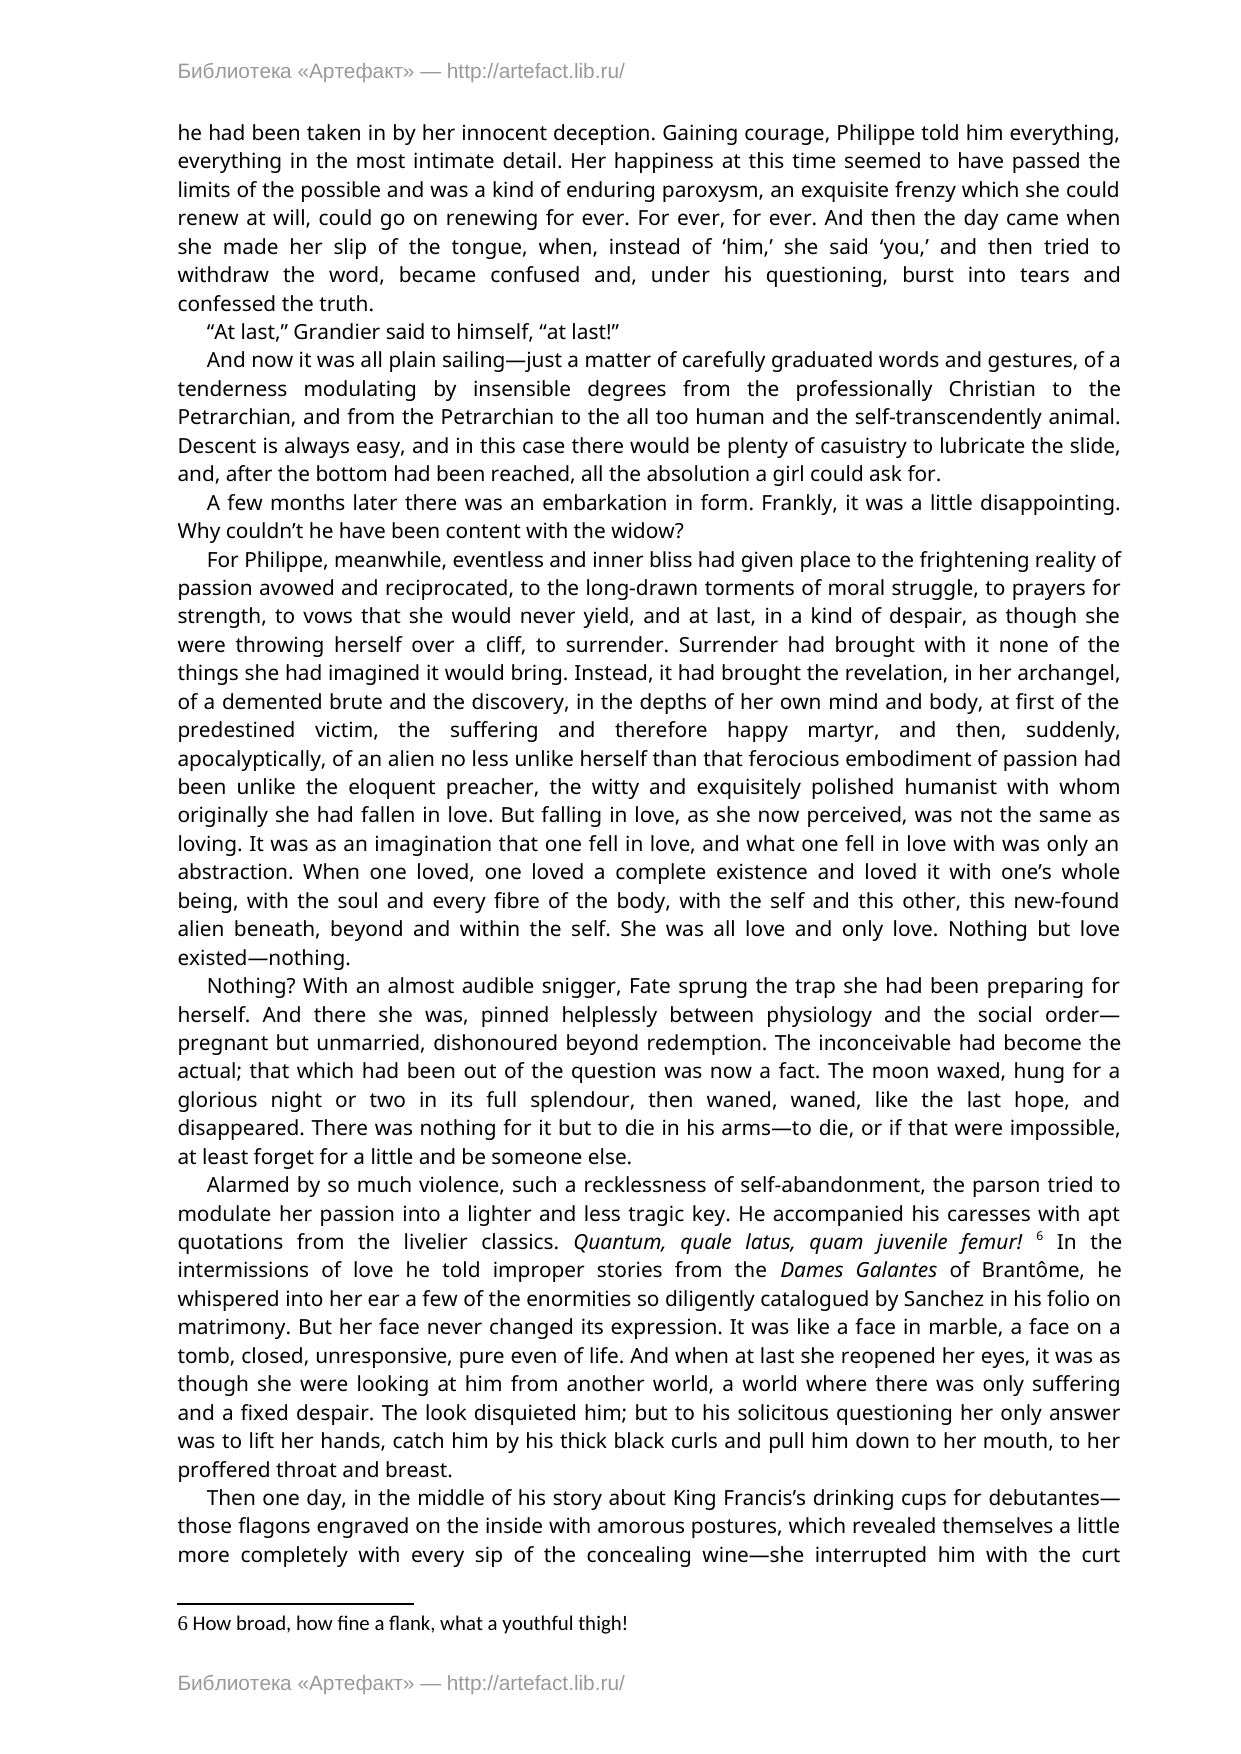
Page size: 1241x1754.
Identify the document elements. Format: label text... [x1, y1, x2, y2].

text Alarmed by so much violence, such a recklessness of self-abandonment, the parson tried to modulate her passion into a lighter and less tragic key. He accompanied his caresses with apt quotations from the livelier classics. Quantum, quale latus, quam juvenile femur! In the intermissions of love he told improper stories from the Dames Galantes of Brantôme, he whispered into her ear a few of the enormities so diligently catalogued by Sanchez in his folio on matrimony. But her face never changed its expression. It was like a face in marble, a face on a tomb, closed, unresponsive, pure even of life. And when at last she reopened her eyes, it was as though she were looking at him from another world, a world where there was only suffering and a fixed despair. The look disquieted him; but to his solicitous questioning her only answer was to lift her hands, catch him by his thick black curls and pull him down to her mouth, to her proffered throat and breast. [177, 1170, 1122, 1483]
text And now it was all plain sailing—just a matter of carefully graduated words and gestures, of a tenderness modulating by insensible degrees from the professionally Christian to the Petrarchian, and from the Petrarchian to the all too human and the self-transcendently animal. Descent is always easy, and in this case there would be plenty of casuistry to lubricate the slide, and, after the bottom had been reached, all the absolution a girl could ask for. [177, 346, 1122, 488]
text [177, 118, 1122, 317]
text “At last,” Grandier said to himself, “at last!” [177, 317, 1122, 346]
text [177, 1483, 1122, 1568]
text For Philippe, meanwhile, eventless and inner bliss had given place to the frightening reality of passion avowed and reciprocated, to the long-drawn torments of moral struggle, to prayers for strength, to vows that she would never yield, and at last, in a kind of despair, as though she were throwing herself over a cliff, to surrender. Surrender had brought with it none of the things she had imagined it would bring. Instead, it had brought the revelation, in her archangel, of a demented brute and the discovery, in the depths of her own mind and body, at first of the predestined victim, the suffering and therefore happy martyr, and then, suddenly, apocalyptically, of an alien no less unlike herself than that ferocious embodiment of passion had been unlike the eloquent preacher, the witty and exquisitely polished humanist with whom originally she had fallen in love. But falling in love, as she now perceived, was not the same as loving. It was as an imagination that one fell in love, and what one fell in love with was only an abstraction. When one loved, one loved a complete existence and loved it with one’s whole being, with the soul and every fibre of the body, with the self and this other, this new-found alien beneath, beyond and within the self. She was all love and only love. Nothing but love existed—nothing. [177, 545, 1122, 971]
text A few months later there was an embarkation in form. Frankly, it was a little disappointing. Why couldn’t he have been content with the widow? [177, 488, 1122, 545]
text Nothing? With an almost audible snigger, Fate sprung the trap she had been preparing for herself. And there she was, pinned helplessly between physiology and the social order—pregnant but unmarried, dishonoured beyond redemption. The inconceivable had become the actual; that which had been out of the question was now a fact. The moon waxed, hung for a glorious night or two in its full splendour, then waned, waned, like the last hope, and disappeared. There was nothing for it but to die in his arms—to die, or if that were impossible, at least forget for a little and be someone else. [177, 971, 1122, 1170]
